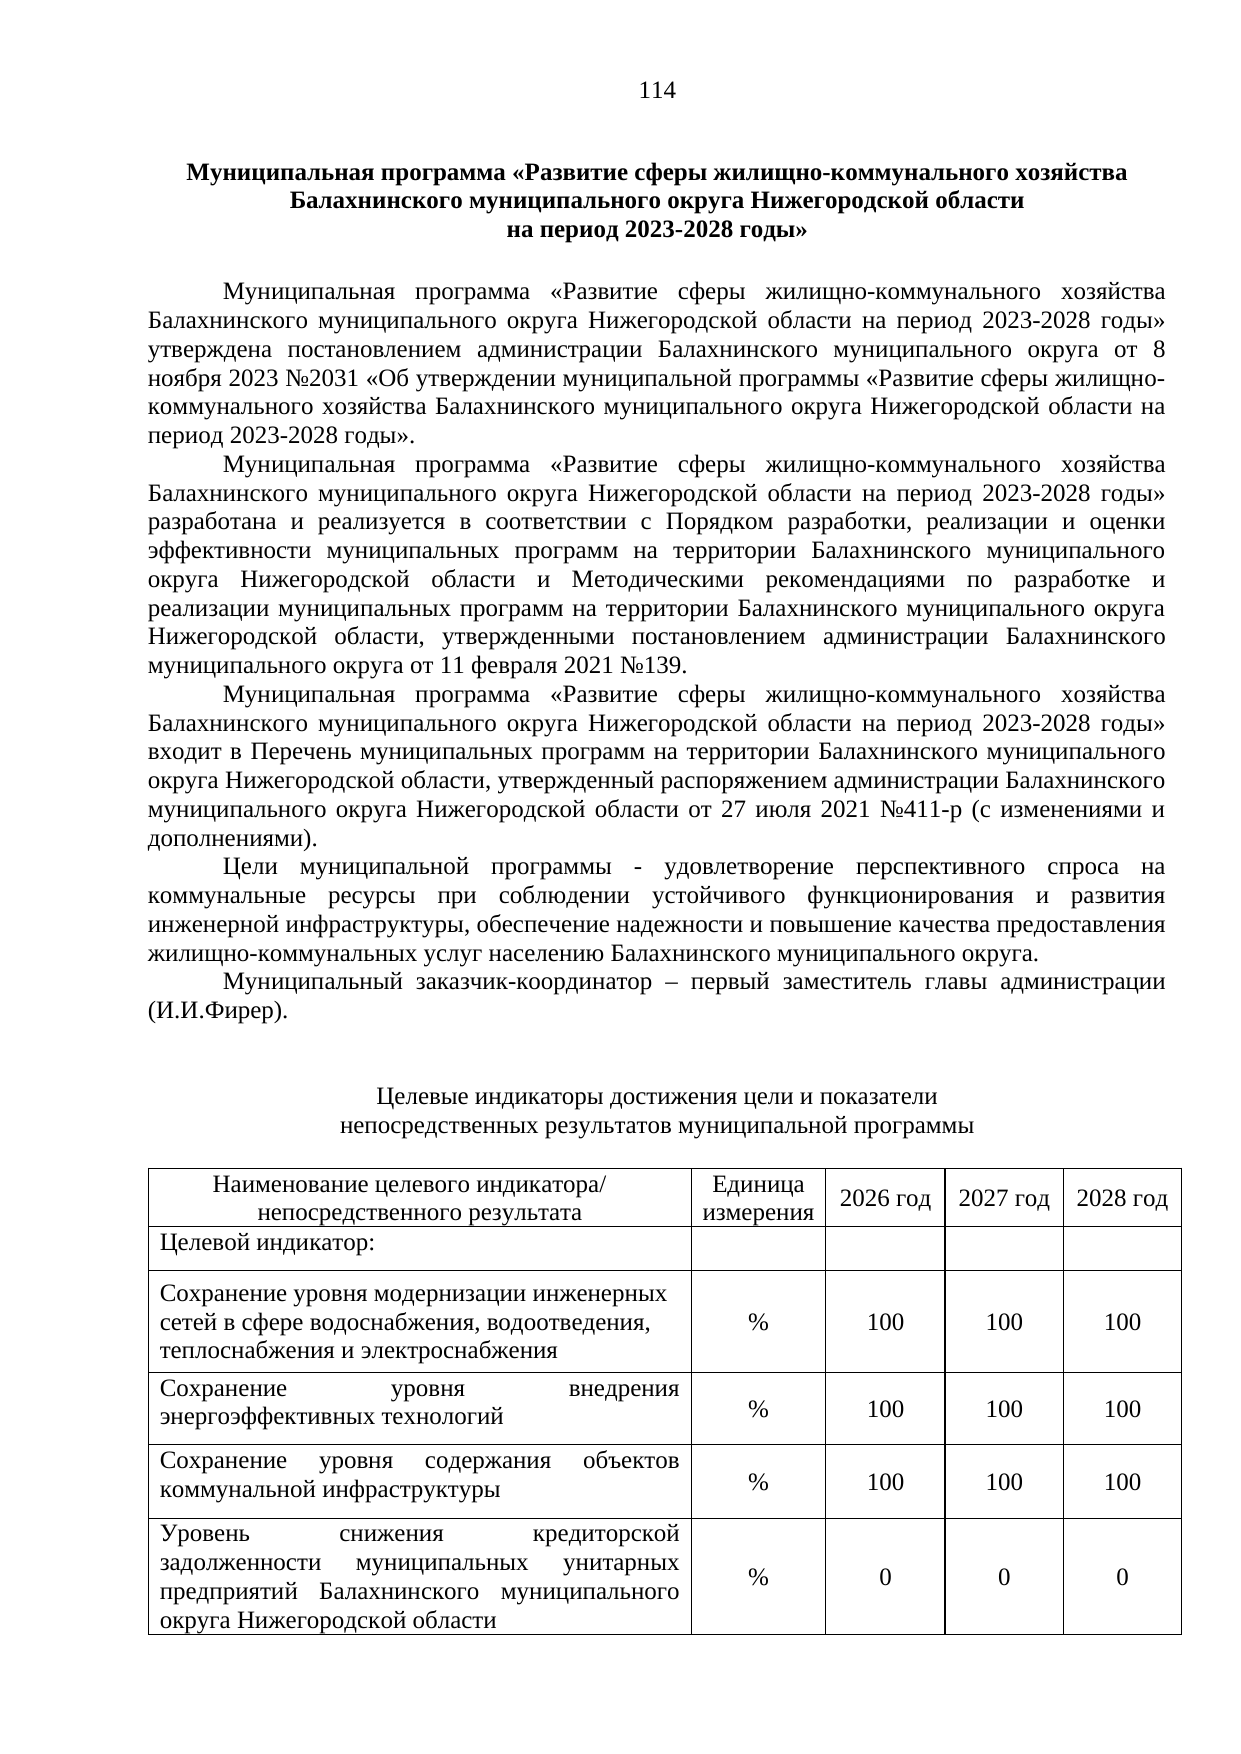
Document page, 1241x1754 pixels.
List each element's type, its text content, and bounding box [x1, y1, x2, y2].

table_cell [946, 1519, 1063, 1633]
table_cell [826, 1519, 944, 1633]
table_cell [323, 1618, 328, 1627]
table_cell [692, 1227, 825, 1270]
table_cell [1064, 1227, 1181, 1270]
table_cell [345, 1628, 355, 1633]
text Муниципальная программа «Развитие сферы жилищно-коммунального хозяйства Балахнинского муниципального округа Нижегородской области на период 2023-2028 годы» входит в Перечень муниципальных программ на территории Балахнинского муниципального округа Нижегородской области, утвержденный распоряжением администрации Балахнинского муниципального округа Нижегородской области от 27 июля 2021 №411-р (с изменениями и дополнениями). [148, 679, 1166, 851]
text Балахнинского муниципального округа Нижегородской области [148, 185, 1166, 214]
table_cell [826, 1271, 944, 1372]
text Целевые индикаторы достижения цели и показатели [148, 1081, 1166, 1110]
text Муниципальный заказчик-координатор – первый заместитель главы администрации (И.И.Фирер). [148, 966, 1166, 1024]
text на период 2023-2028 годы» [148, 214, 1166, 243]
text Муниципальная программа «Развитие сферы жилищно-коммунального хозяйства Балахнинского муниципального округа Нижегородской области на период 2023-2028 годы» разработана и реализуется в соответствии с Порядком разработки, реализации и оценки эффективности муниципальных программ на территории Балахнинского муниципального округа Нижегородской области и Методическими рекомендациями по разработке и реализации муниципальных программ на территории Балахнинского муниципального округа Нижегородской области, утвержденными постановлением администрации Балахнинского муниципального округа от 11 февраля 2021 №139. [148, 449, 1166, 679]
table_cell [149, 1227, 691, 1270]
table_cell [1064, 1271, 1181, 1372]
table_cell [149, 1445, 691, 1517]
text Муниципальная программа «Развитие сферы жилищно-коммунального хозяйства [148, 157, 1166, 185]
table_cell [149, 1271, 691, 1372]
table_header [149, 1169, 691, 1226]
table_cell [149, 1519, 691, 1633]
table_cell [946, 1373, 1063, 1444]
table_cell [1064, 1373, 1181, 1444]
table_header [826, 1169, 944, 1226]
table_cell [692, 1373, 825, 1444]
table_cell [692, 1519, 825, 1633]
text Муниципальная программа «Развитие сферы жилищно-коммунального хозяйства Балахнинского муниципального округа Нижегородской области на период 2023-2028 годы» утверждена постановлением администрации Балахнинского муниципального округа от 8 ноября 2023 №2031 «Об утверждении муниципальной программы «Развитие сферы жилищно-коммунального хозяйства Балахнинского муниципального округа Нижегородской области на период 2023-2028 годы». [148, 276, 1166, 449]
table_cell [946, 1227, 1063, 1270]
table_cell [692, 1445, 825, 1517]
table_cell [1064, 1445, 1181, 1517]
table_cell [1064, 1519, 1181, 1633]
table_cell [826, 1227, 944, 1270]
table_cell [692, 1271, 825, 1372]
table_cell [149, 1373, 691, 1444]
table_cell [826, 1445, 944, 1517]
text непосредственных результатов муниципальной программы [148, 1110, 1166, 1139]
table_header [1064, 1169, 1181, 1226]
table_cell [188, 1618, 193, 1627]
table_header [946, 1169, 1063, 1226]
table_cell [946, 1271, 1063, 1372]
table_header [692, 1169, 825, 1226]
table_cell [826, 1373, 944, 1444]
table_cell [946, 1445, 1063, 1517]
text Цели муниципальной программы - удовлетворение перспективного спроса на коммунальные ресурсы при соблюдении устойчивого функционирования и развития инженерной инфраструктуры, обеспечение надежности и повышение качества предоставления жилищно-коммунальных услуг населению Балахнинского муниципального округа. [148, 851, 1166, 966]
